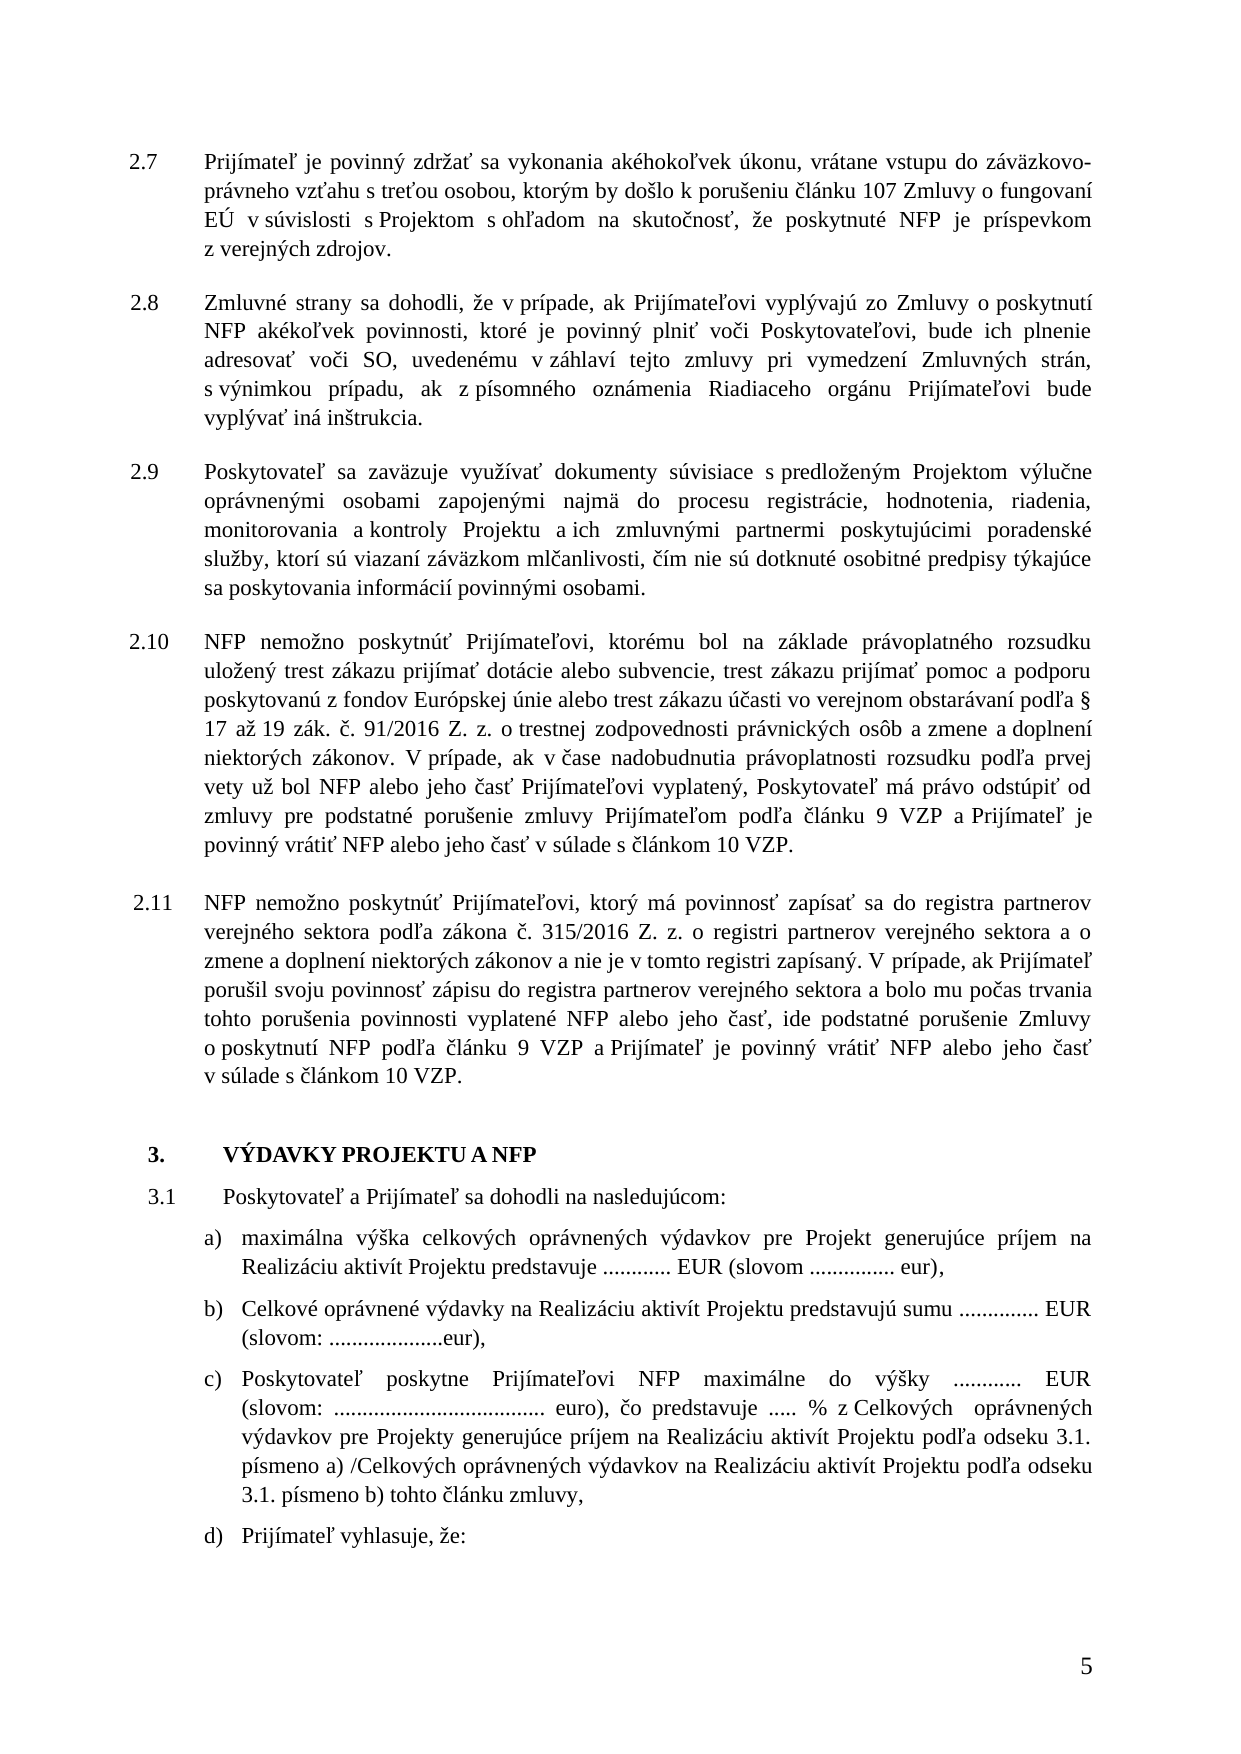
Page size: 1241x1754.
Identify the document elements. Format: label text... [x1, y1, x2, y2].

list Prijímateľ vyhlasuje, že: [204, 1522, 1092, 1549]
text Poskytovateľ a Prijímateľ sa dohodli na nasledujúcom: [148, 1183, 1092, 1209]
text VÝDAVKY PROJEKTU A NFP [148, 1141, 1092, 1168]
text Poskytovateľ sa zaväzuje využívať dokumenty súvisiace s predloženým Projektom výlučne oprávnenými osobami zapojenými najmä do procesu registrácie, hodnotenia, riadenia, monitorovania a kontroly Projektu a ich zmluvnými partnermi poskytujúcimi poradenské služby, ktorí sú viazaní záväzkom mlčanlivosti, čím nie sú dotknuté osobitné predpisy týkajúce sa poskytovania informácií povinnými osobami. [130, 458, 1092, 601]
list maximálna výška celkových oprávnených výdavkov pre Projekt generujúce príjem na Realizáciu aktivít Projektu predstavuje ............ EUR (slovom ............... eur), [204, 1224, 1092, 1280]
text NFP nemožno poskytnúť Prijímateľovi, ktorému bol na základe právoplatného rozsudku uložený trest zákazu prijímať dotácie alebo subvencie, trest zákazu prijímať pomoc a podporu poskytovanú z fondov Európskej únie alebo trest zákazu účasti vo verejnom obstarávaní podľa § 17 až 19 zák. č. 91/2016 Z. z. o trestnej zodpovednosti právnických osôb a zmene a doplnení niektorých zákonov. V prípade, ak v čase nadobudnutia právoplatnosti rozsudku podľa prvej vety už bol NFP alebo jeho časť Prijímateľovi vyplatený, Poskytovateľ má právo odstúpiť od zmluvy pre podstatné porušenie zmluvy Prijímateľom podľa článku 9 VZP a Prijímateľ je povinný vrátiť NFP alebo jeho časť v súlade s článkom 10 VZP. [129, 628, 1092, 857]
text Prijímateľ je povinný zdržať sa vykonania akéhokoľvek úkonu, vrátane vstupu do záväzkovo-právneho vzťahu s treťou osobou, ktorým by došlo k porušeniu článku 107 Zmluvy o fungovaní EÚ v súvislosti s Projektom s ohľadom na skutočnosť, že poskytnuté NFP je príspevkom z verejných zdrojov. [129, 148, 1092, 261]
text Zmluvné strany sa dohodli, že v prípade, ak Prijímateľovi vyplývajú zo Zmluvy o poskytnutí NFP akékoľvek povinnosti, ktoré je povinný plniť voči Poskytovateľovi, bude ich plnenie adresovať voči SO, uvedenému v záhlaví tejto zmluvy pri vymedzení Zmluvných strán, s výnimkou prípadu, ak z písomného oznámenia Riadiaceho orgánu Prijímateľovi bude vyplývať iná inštrukcia. [130, 288, 1092, 431]
list Poskytovateľ poskytne Prijímateľovi NFP maximálne do výšky ............ EUR (slovom: ..................................... euro), čo predstavuje ..... % z Celkových oprávnených výdavkov pre Projekty generujúce príjem na Realizáciu aktivít Projektu podľa odseku 3.1. písmeno a) /Celkových oprávnených výdavkov na Realizáciu aktivít Projektu podľa odseku 3.1. písmeno b) tohto článku zmluvy, [204, 1365, 1092, 1507]
text 2.11 NFP nemožno poskytnúť Prijímateľovi, ktorý má povinnosť zapísať sa do registra partnerov verejného sektora podľa zákona č. 315/2016 Z. z. o registri partnerov verejného sektora a o zmene a doplnení niektorých zákonov a nie je v tomto registri zapísaný. V prípade, ak Prijímateľ porušil svoju povinnosť zápisu do registra partnerov verejného sektora a bolo mu počas trvania tohto porušenia povinnosti vyplatené NFP alebo jeho časť, ide podstatné porušenie Zmluvy o poskytnutí NFP podľa článku 9 VZP a Prijímateľ je povinný vrátiť NFP alebo jeho časť v súlade s článkom 10 VZP. [133, 889, 1092, 1089]
list Celkové oprávnené výdavky na Realizáciu aktivít Projektu predstavujú sumu .............. EUR (slovom: ....................eur), [204, 1295, 1092, 1350]
